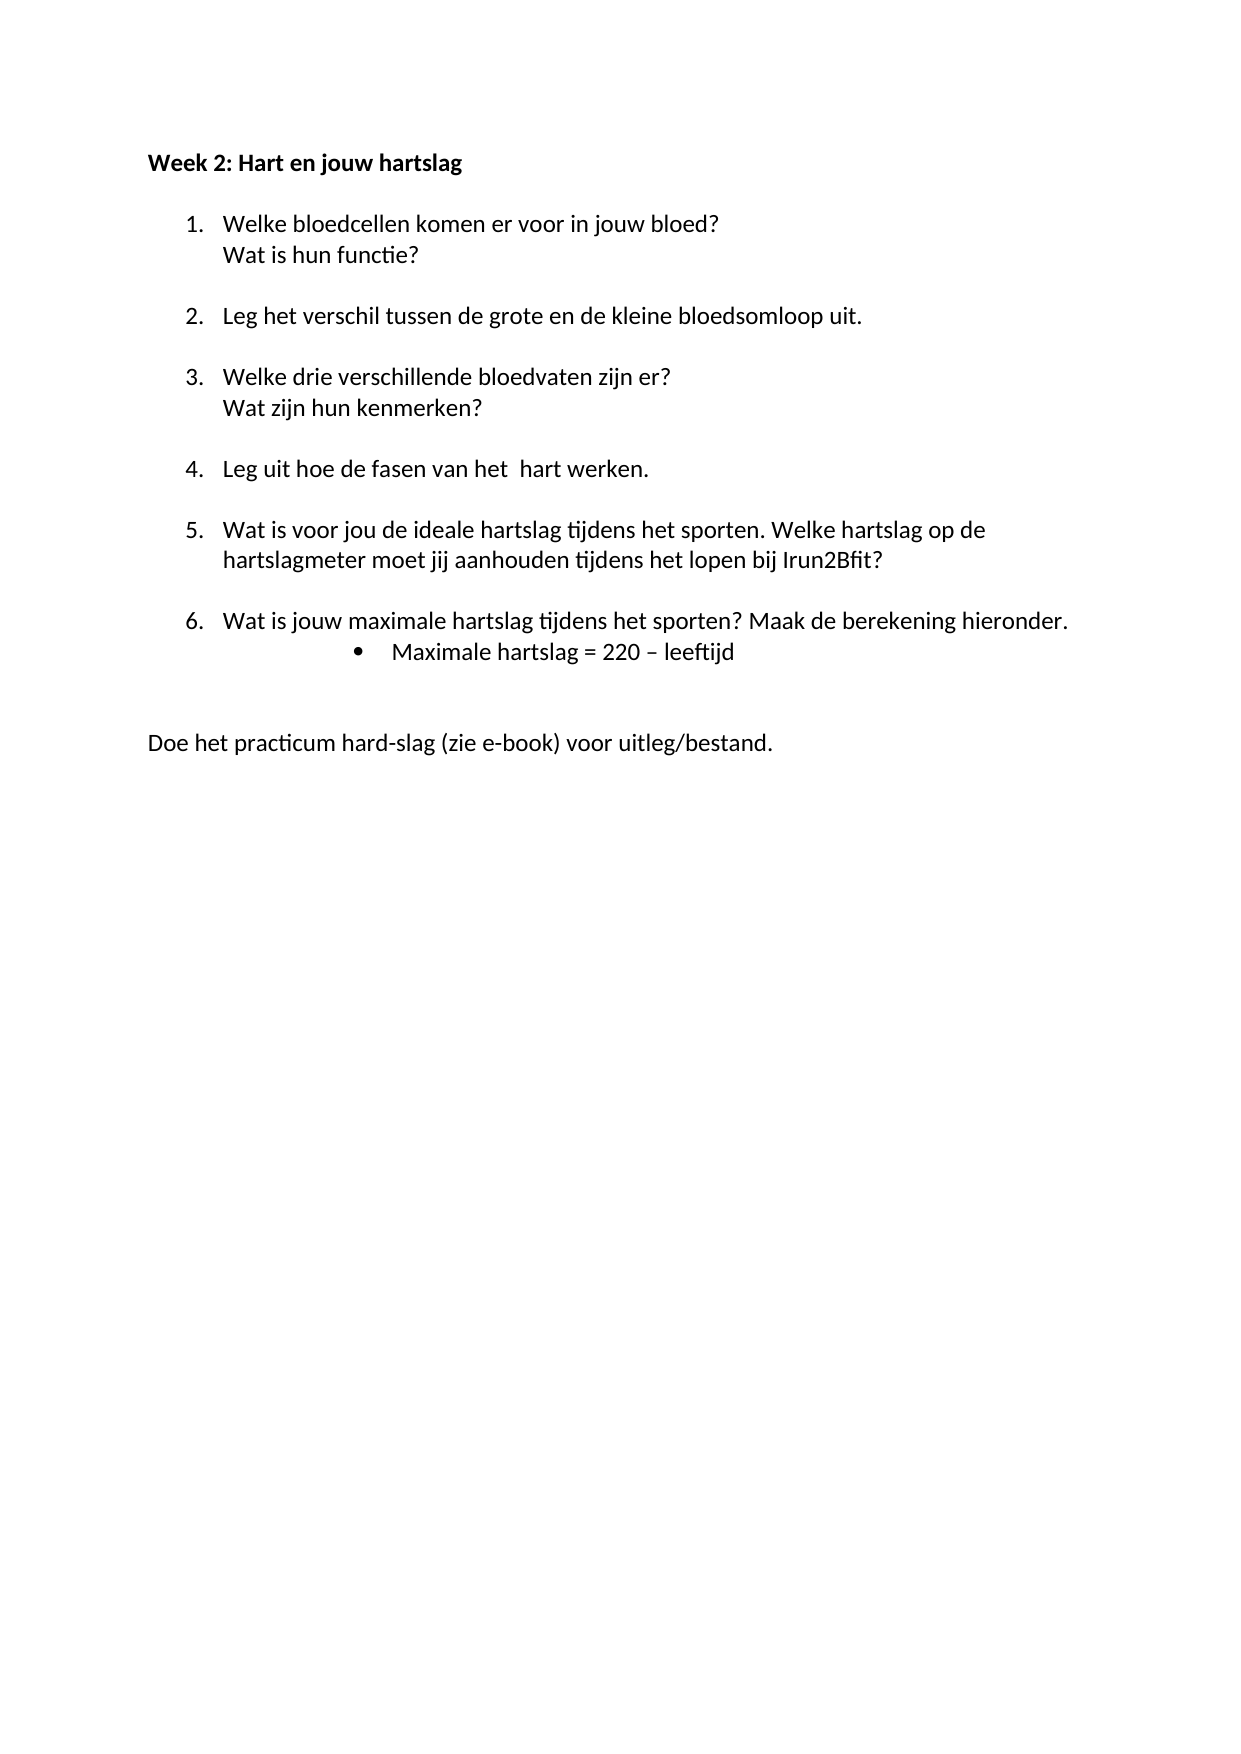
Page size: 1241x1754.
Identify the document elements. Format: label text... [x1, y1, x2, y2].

list Leg uit hoe de fasen van het hart werken. [185, 453, 1093, 483]
text Week 2: Hart en jouw hartslag [148, 148, 1093, 178]
list Welke bloedcellen komen er voor in jouw bloed? Wat is hun functie? [185, 209, 1093, 270]
list Wat is voor jou de ideale hartslag tijdens het sporten. Welke hartslag op de hartslagmeter moet jij aanhouden tijdens het lopen bij Irun2Bfit? [185, 514, 1093, 575]
text Doe het practicum hard-slag (zie e-book) voor uitleg/bestand. [148, 727, 1093, 758]
list Maximale hartslag = 220 – leeftijd [354, 636, 1093, 666]
list Wat is jouw maximale hartslag tijdens het sporten? Maak de berekening hieronder. [185, 605, 1093, 636]
list Welke drie verschillende bloedvaten zijn er? Wat zijn hun kenmerken? [185, 361, 1093, 422]
list Leg het verschil tussen de grote en de kleine bloedsomloop uit. [185, 300, 1093, 331]
